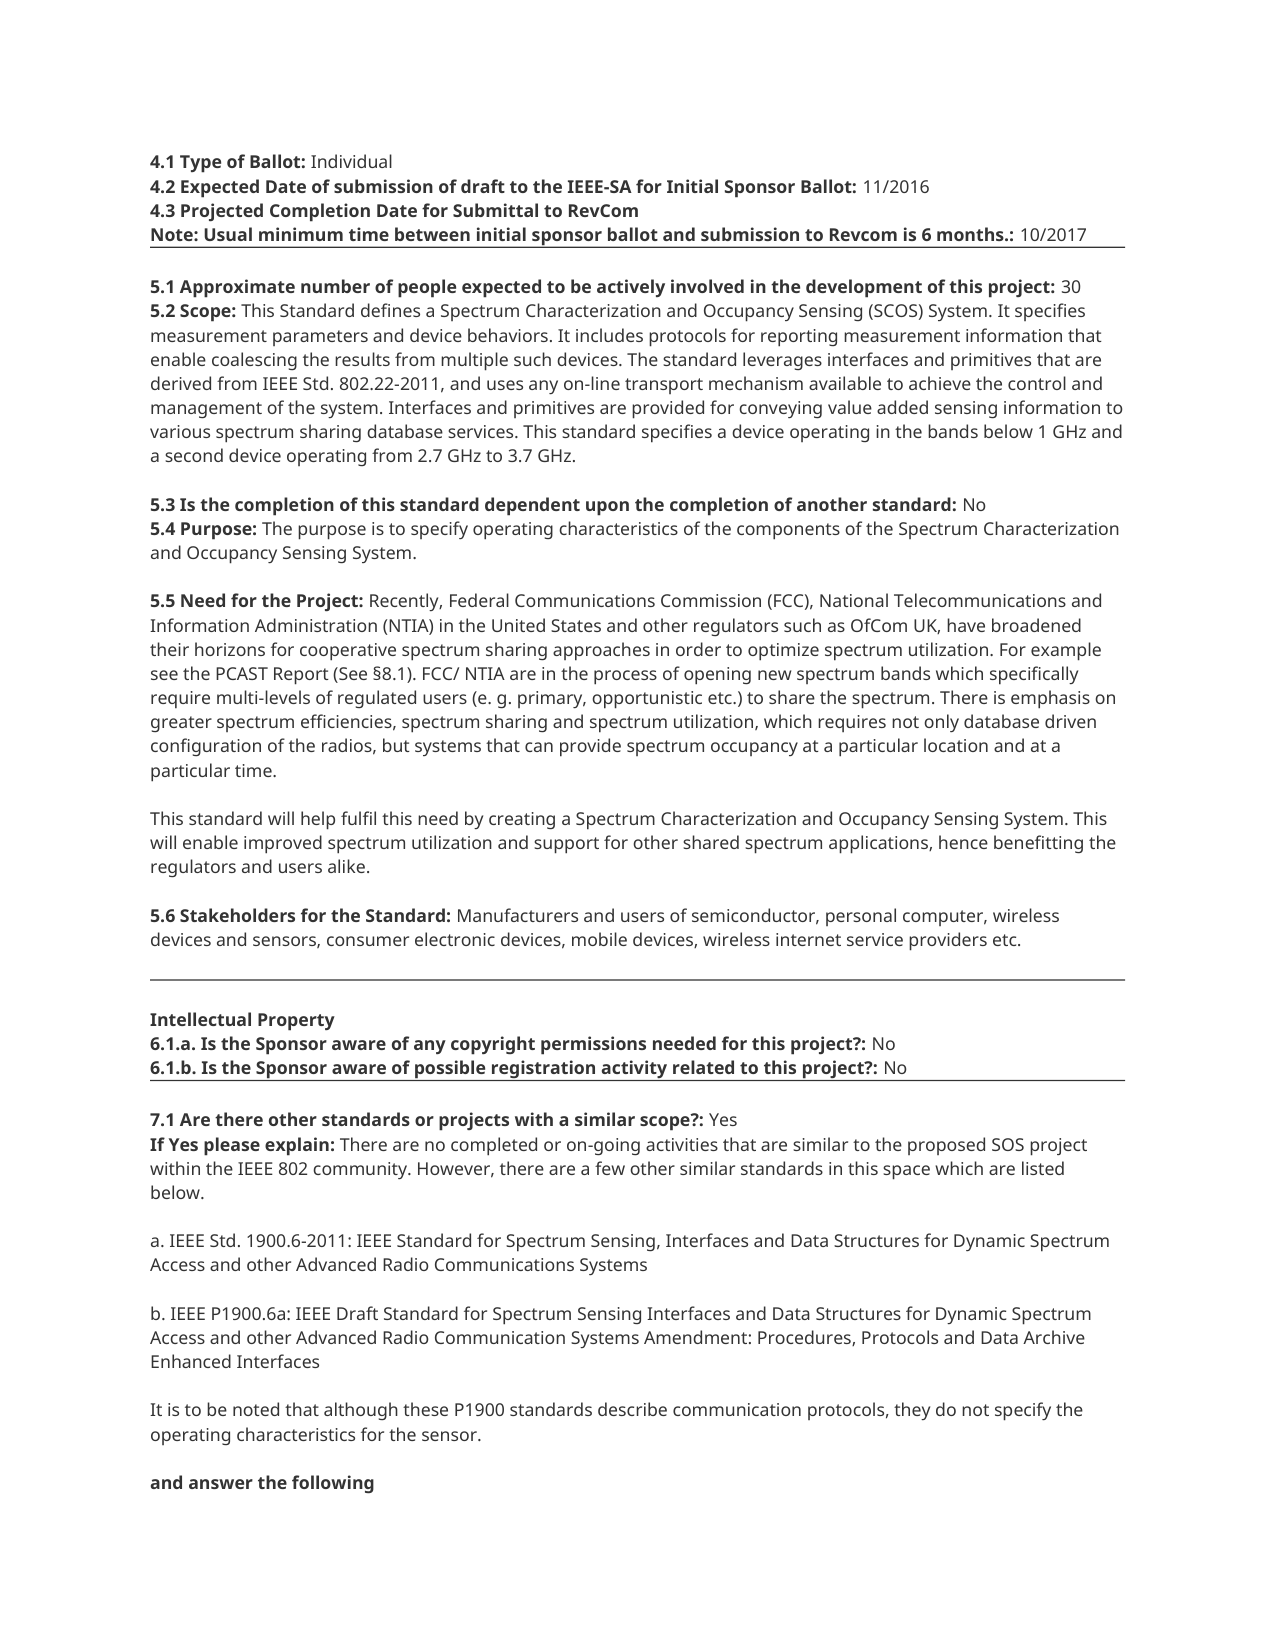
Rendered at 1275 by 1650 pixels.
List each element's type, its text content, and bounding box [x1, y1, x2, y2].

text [150, 1108, 1125, 1494]
text 4.1 Type of Ballot: Individual 4.2 Expected Date of submission of draft to the IEEE-SA for Initial Sponsor Ballot: 11/2016 4.3 Projected Completion Date for Submittal to RevCom Note: Usual minimum time between initial sponsor ballot and submission to Revcom is 6 months.: 10/2017 [150, 150, 1125, 246]
text 5.1 Approximate number of people expected to be actively involved in the development of this project: 30 5.2 Scope: This Standard defines a Spectrum Characterization and Occupancy Sensing (SCOS) System. It specifies measurement parameters and device behaviors. It includes protocols for reporting measurement information that enable coalescing the results from multiple such devices. The standard leverages interfaces and primitives that are derived from IEEE Std. 802.22-2011, and uses any on-line transport mechanism available to achieve the control and management of the system. Interfaces and primitives are provided for conveying value added sensing information to various spectrum sharing database services. This standard specifies a device operating in the bands below 1 GHz and a second device operating from 2.7 GHz to 3.7 GHz. 5.3 Is the completion of this standard dependent upon the completion of another standard: No 5.4 Purpose: The purpose is to specify operating characteristics of the components of the Spectrum Characterization and Occupancy Sensing System. 5.5 Need for the Project: Recently, Federal Communications Commission (FCC), National Telecommunications and Information Administration (NTIA) in the United States and other regulators such as OfCom UK, have broadened their horizons for cooperative spectrum sharing approaches in order to optimize spectrum utilization. For example see the PCAST Report (See §8.1). FCC/ NTIA are in the process of opening new spectrum bands which specifically require multi-levels of regulated users (e. g. primary, opportunistic etc.) to share the spectrum. There is emphasis on greater spectrum efficiencies, spectrum sharing and spectrum utilization, which requires not only database driven configuration of the radios, but systems that can provide spectrum occupancy at a particular location and at a particular time. This standard will help fulfil this need by creating a Spectrum Characterization and Occupancy Sensing System. This will enable improved spectrum utilization and support for other shared spectrum applications, hence benefitting the regulators and users alike. 5.6 Stakeholders for the Standard: Manufacturers and users of semiconductor, personal computer, wireless devices and sensors, consumer electronic devices, mobile devices, wireless internet service providers etc. [150, 275, 1125, 979]
text Intellectual Property 6.1.a. Is the Sponsor aware of any copyright permissions needed for this project?: No 6.1.b. Is the Sponsor aware of possible registration activity related to this project?: No [150, 1007, 1125, 1079]
